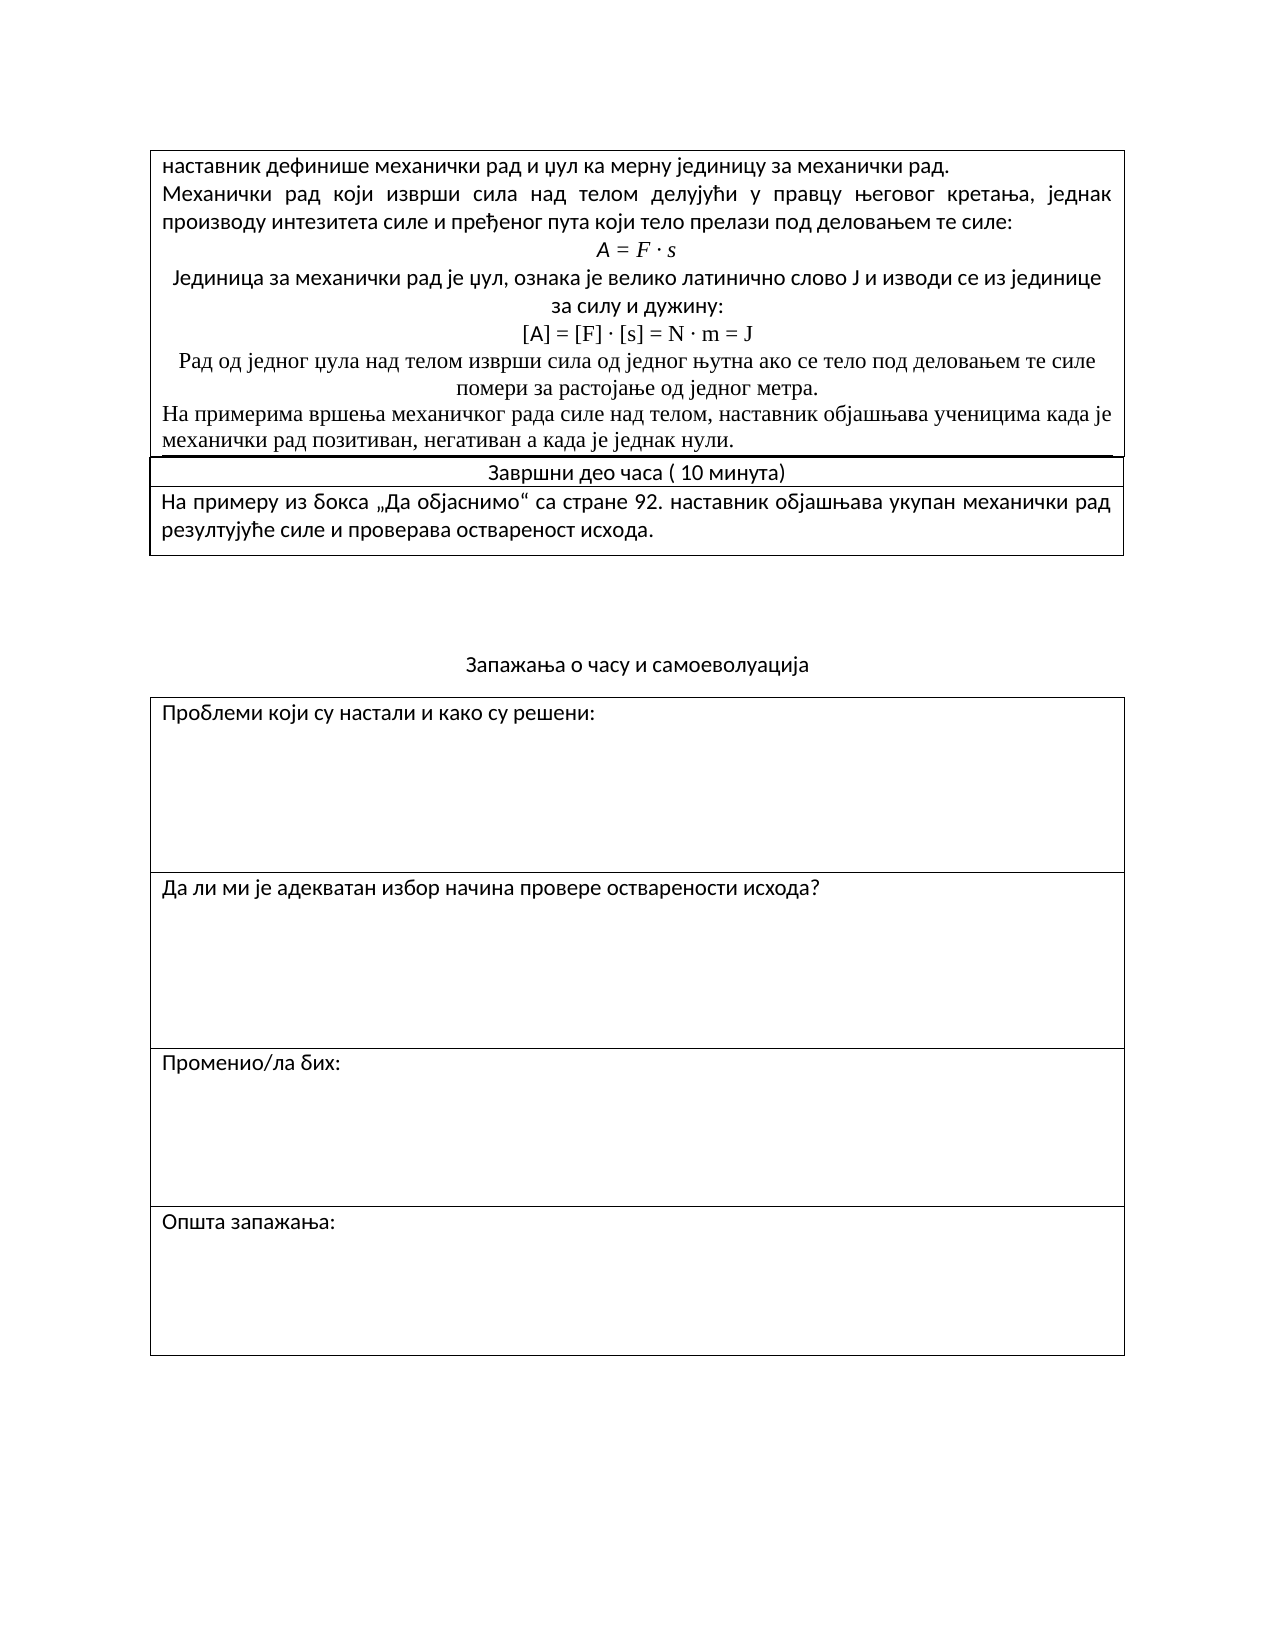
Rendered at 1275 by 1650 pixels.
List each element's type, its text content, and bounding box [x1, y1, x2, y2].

text Запажања о часу и самоеволуација [150, 650, 1125, 678]
table_header Проблеми који су настали и како су решени: [151, 698, 1124, 872]
table_cell Општа запажања: [151, 1207, 1124, 1355]
table_cell На примеру из бокса „Да објаснимо“ са стране 92. наставник објашњава укупан механички рад резултујуће силе и проверава оствареност исхода. [151, 487, 1123, 555]
table_cell Променио/ла бих: [151, 1049, 1124, 1206]
table_header Завршни део часа ( 10 минута) [151, 458, 1123, 486]
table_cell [151, 151, 1124, 456]
table_cell Да ли ми је адекватан избор начина провере остварености исхода? [151, 873, 1124, 1047]
